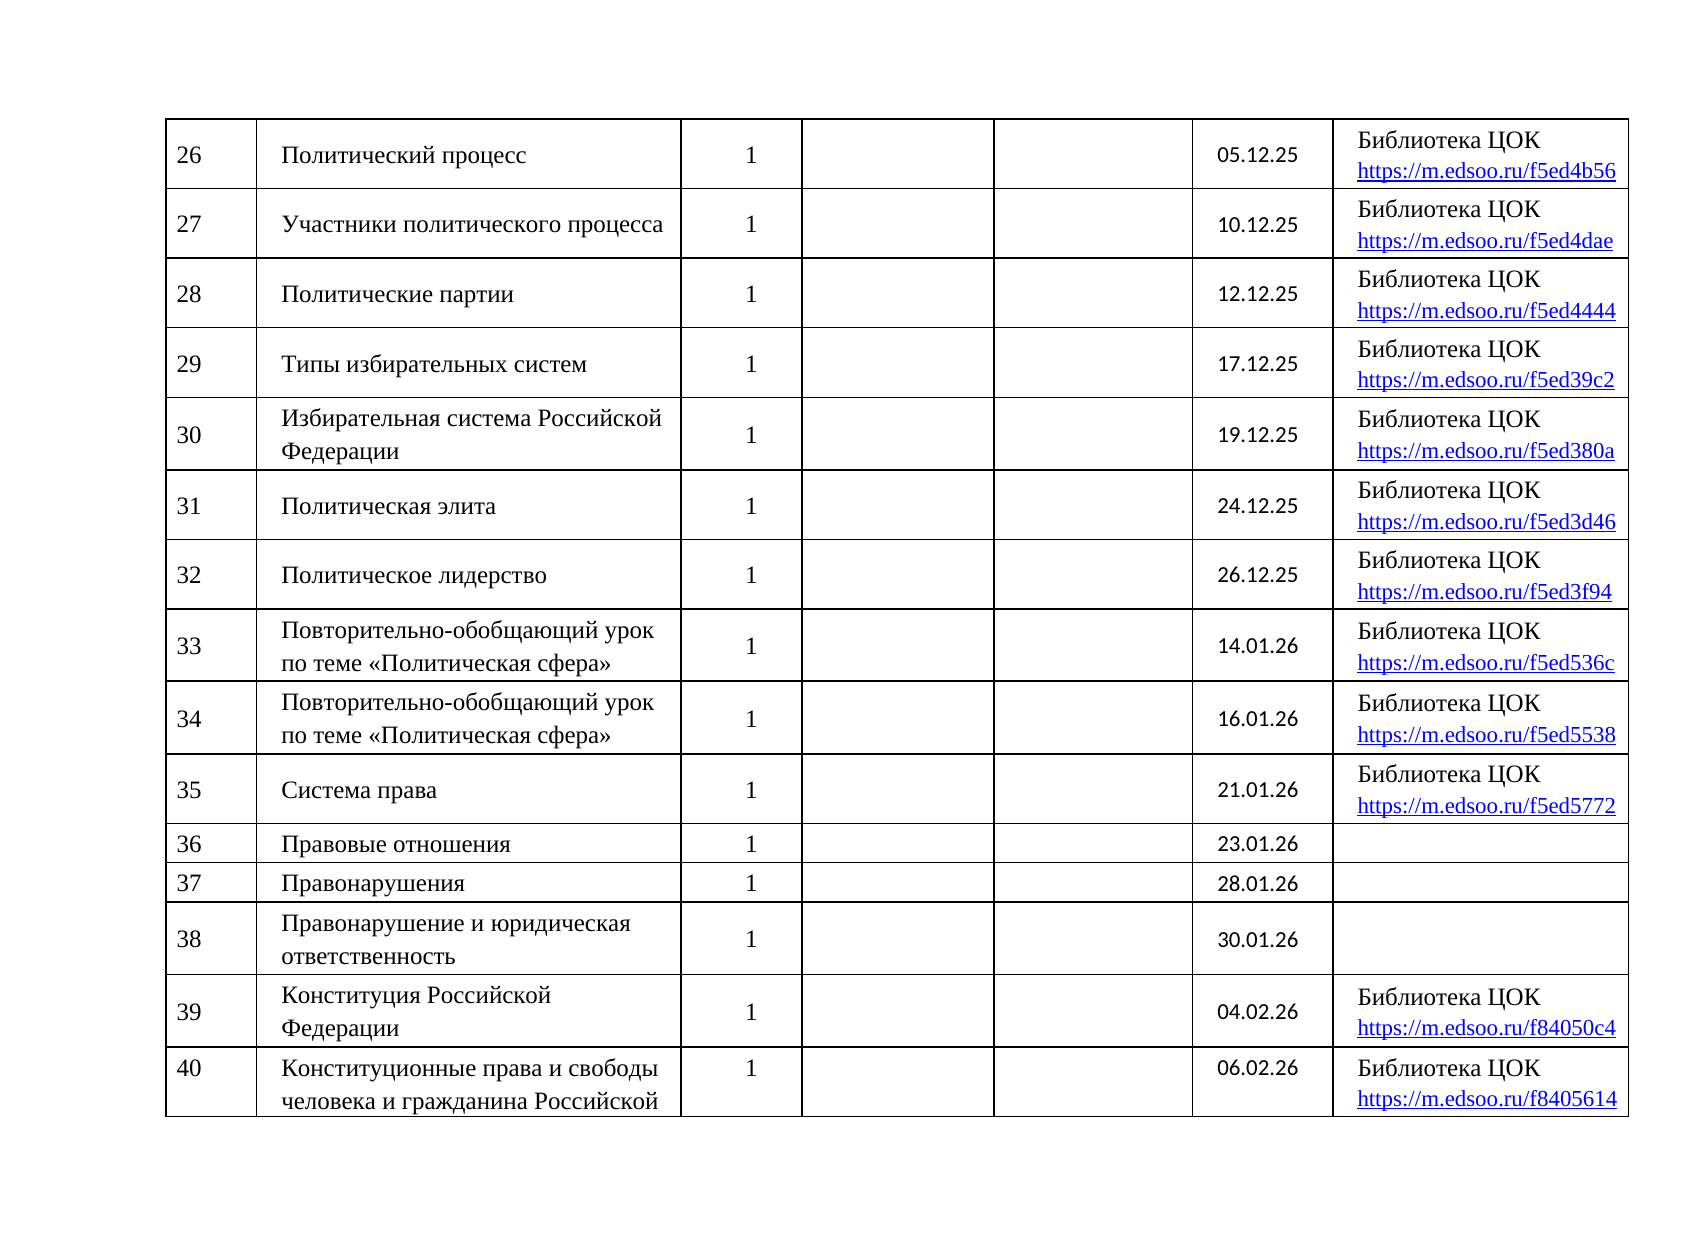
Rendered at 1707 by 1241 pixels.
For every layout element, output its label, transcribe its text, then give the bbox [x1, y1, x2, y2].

table_cell [995, 863, 1192, 901]
table_cell Библиотека ЦОК https://m.edsoo.ru/f5ed4444 [1334, 259, 1628, 327]
table_cell 33 [167, 610, 256, 680]
table_cell 06.02.26 [1193, 1048, 1332, 1116]
table_cell Библиотека ЦОК https://m.edsoo.ru/f5ed5538 [1334, 682, 1628, 753]
table_cell Библиотека ЦОК https://m.edsoo.ru/f5ed3f94 [1334, 540, 1628, 608]
table_cell [1334, 903, 1628, 973]
table_cell 05.12.25 [1193, 120, 1332, 188]
table_cell 10.12.25 [1193, 189, 1332, 257]
table_cell 30.01.26 [1193, 903, 1332, 973]
table_cell 37 [167, 863, 256, 901]
table_cell Библиотека ЦОК https://m.edsoo.ru/f5ed3d46 [1334, 471, 1628, 538]
table_cell Участники политического процесса [257, 189, 680, 257]
table_cell Политический процесс [257, 120, 680, 188]
table_cell Повторительно-обобщающий урок по теме «Политическая сфера» [257, 610, 680, 680]
table_cell Правонарушение и юридическая ответственность [257, 903, 680, 973]
table_cell Библиотека ЦОК https://m.edsoo.ru/f5ed4b56 [1334, 120, 1628, 188]
table_cell Библиотека ЦОК https://m.edsoo.ru/f5ed39c2 [1334, 328, 1628, 396]
table_cell [995, 471, 1192, 538]
table_cell 1 [682, 1048, 801, 1116]
table_cell 12.12.25 [1193, 259, 1332, 327]
table_cell [995, 610, 1192, 680]
table_cell 28 [167, 259, 256, 327]
table_cell 1 [682, 120, 801, 188]
table_cell Политическое лидерство [257, 540, 680, 608]
table_cell [1334, 863, 1628, 901]
table_cell 36 [167, 824, 256, 862]
table_cell [803, 540, 993, 608]
table_cell [995, 682, 1192, 753]
table_cell 38 [167, 903, 256, 973]
table_cell 1 [682, 328, 801, 396]
table_cell Библиотека ЦОК https://m.edsoo.ru/f5ed380a [1334, 398, 1628, 469]
table_cell [803, 975, 993, 1046]
table_cell 17.12.25 [1193, 328, 1332, 396]
table_cell [995, 755, 1192, 822]
table_cell [803, 863, 993, 901]
table_cell Правонарушения [257, 863, 680, 901]
table_cell [995, 903, 1192, 973]
table_cell [995, 1048, 1192, 1116]
table_cell [803, 189, 993, 257]
table_cell 1 [682, 610, 801, 680]
table_cell Правовые отношения [257, 824, 680, 862]
table_cell [803, 120, 993, 188]
table_cell [995, 824, 1192, 862]
table_cell 27 [167, 189, 256, 257]
table_cell 34 [167, 682, 256, 753]
table_cell 1 [682, 471, 801, 538]
table_cell [995, 540, 1192, 608]
table_cell [803, 903, 993, 973]
table_cell 1 [682, 189, 801, 257]
table_cell [803, 1048, 993, 1116]
table_cell 24.12.25 [1193, 471, 1332, 538]
table_cell [803, 398, 993, 469]
table_cell [995, 120, 1192, 188]
table_cell 1 [682, 682, 801, 753]
table_cell 29 [167, 328, 256, 396]
table_cell 1 [682, 975, 801, 1046]
table_cell Библиотека ЦОК https://m.edsoo.ru/f84050c4 [1334, 975, 1628, 1046]
table_cell 31 [167, 471, 256, 538]
table_cell 1 [682, 903, 801, 973]
table_cell 14.01.26 [1193, 610, 1332, 680]
table_cell 1 [682, 863, 801, 901]
table_cell [803, 682, 993, 753]
table_cell [995, 398, 1192, 469]
table_cell [803, 755, 993, 822]
table_cell 32 [167, 540, 256, 608]
table_cell 28.01.26 [1193, 863, 1332, 901]
table_cell 1 [682, 398, 801, 469]
table_cell [803, 610, 993, 680]
table_cell Библиотека ЦОК https://m.edsoo.ru/f5ed4dae [1334, 189, 1628, 257]
table_cell 1 [682, 540, 801, 608]
table_cell 19.12.25 [1193, 398, 1332, 469]
table_cell 39 [167, 975, 256, 1046]
table_cell 35 [167, 755, 256, 822]
table_cell [995, 189, 1192, 257]
table_cell 04.02.26 [1193, 975, 1332, 1046]
table_cell Типы избирательных систем [257, 328, 680, 396]
table_cell [803, 471, 993, 538]
table_cell [995, 328, 1192, 396]
table_cell Избирательная система Российской Федерации [257, 398, 680, 469]
table_cell 1 [682, 259, 801, 327]
table_cell Повторительно-обобщающий урок по теме «Политическая сфера» [257, 682, 680, 753]
table_cell Политическая элита [257, 471, 680, 538]
table_cell [1334, 824, 1628, 862]
table_cell [995, 975, 1192, 1046]
table_cell Библиотека ЦОК https://m.edsoo.ru/f5ed536c [1334, 610, 1628, 680]
table_cell 23.01.26 [1193, 824, 1332, 862]
table_cell Конституция Российской Федерации [257, 975, 680, 1046]
table_cell 40 [167, 1048, 256, 1116]
table_cell Политические партии [257, 259, 680, 327]
table_cell [803, 824, 993, 862]
table_cell 16.01.26 [1193, 682, 1332, 753]
table_cell 21.01.26 [1193, 755, 1332, 822]
table_cell 30 [167, 398, 256, 469]
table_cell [1334, 1048, 1628, 1116]
table_cell Библиотека ЦОК https://m.edsoo.ru/f5ed5772 [1334, 755, 1628, 822]
table_cell [803, 328, 993, 396]
table_cell Система права [257, 755, 680, 822]
table_cell [803, 259, 993, 327]
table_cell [257, 1048, 680, 1116]
table_cell 26 [167, 120, 256, 188]
table_cell 1 [682, 824, 801, 862]
table_cell [995, 259, 1192, 327]
table_cell 1 [682, 755, 801, 822]
table_cell 26.12.25 [1193, 540, 1332, 608]
